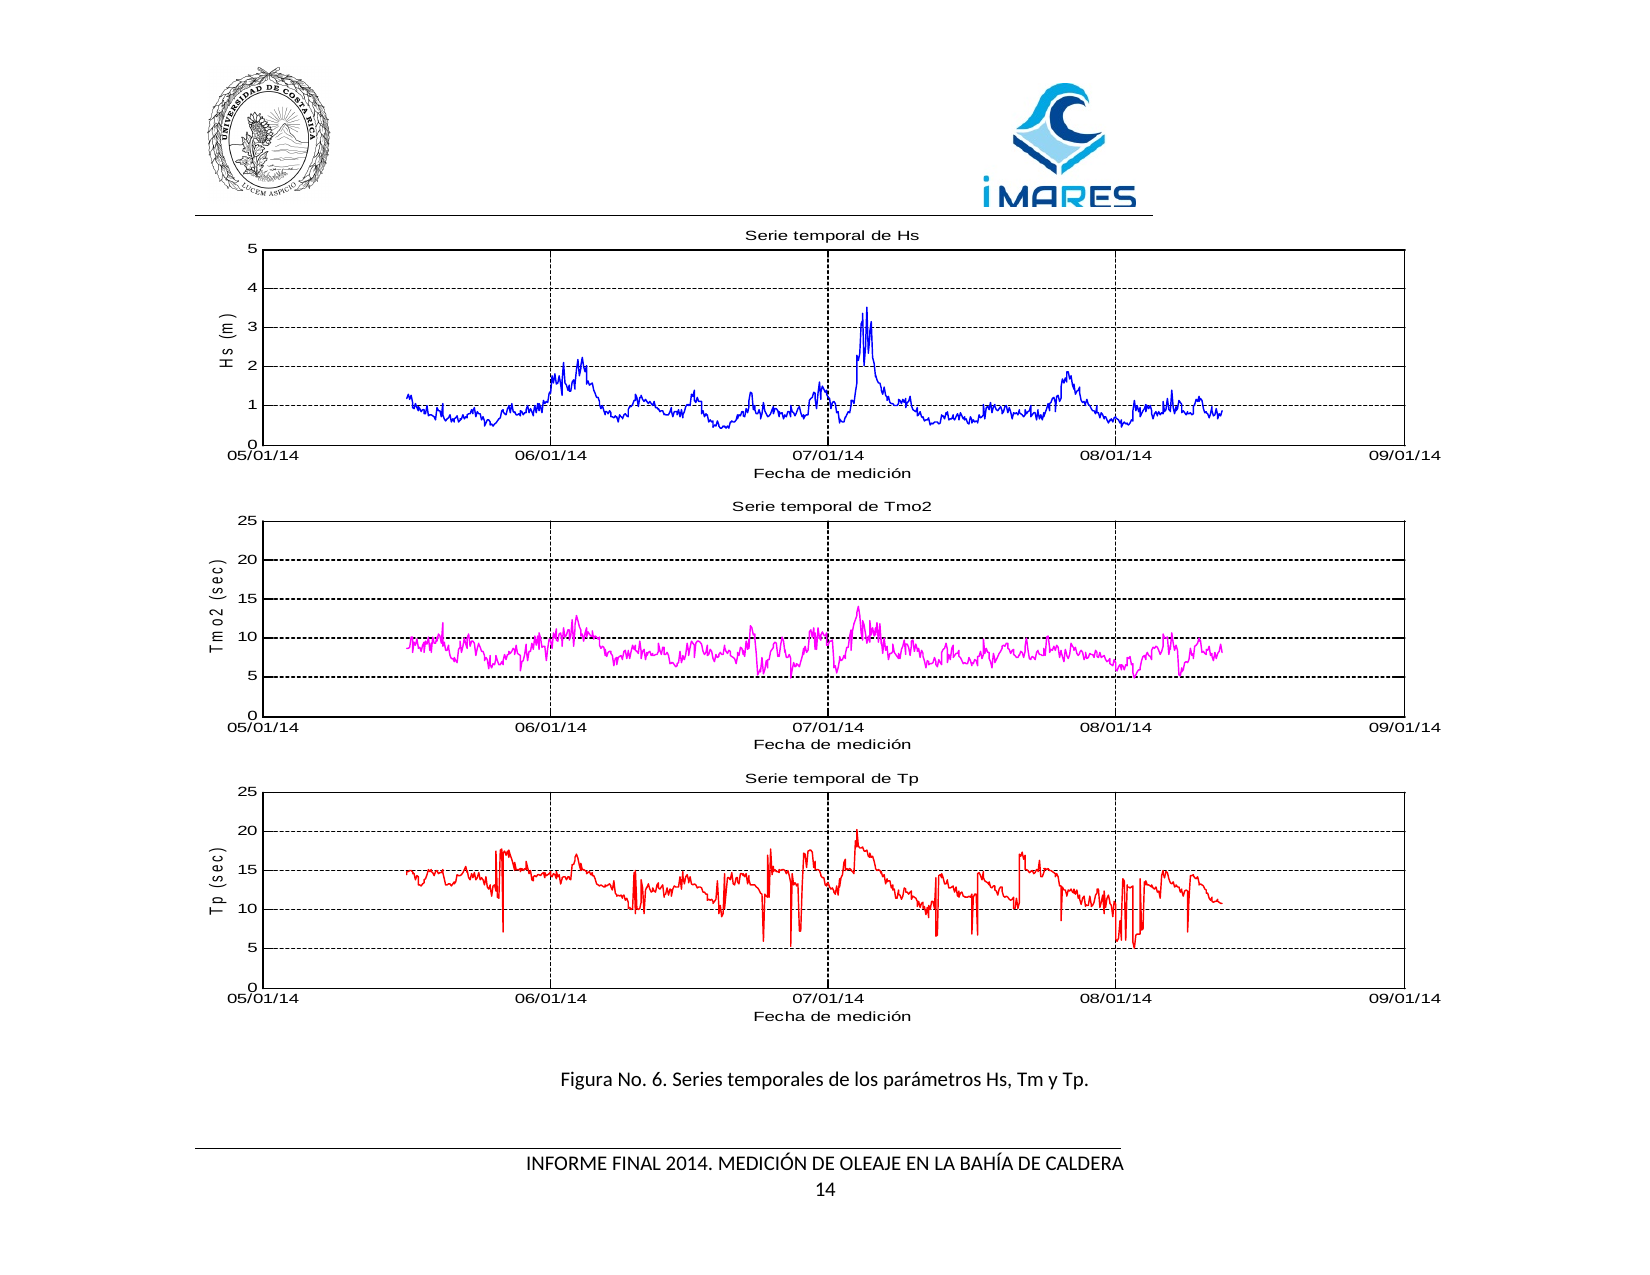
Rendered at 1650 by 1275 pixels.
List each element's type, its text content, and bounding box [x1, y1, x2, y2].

picture [983, 83, 1136, 205]
picture [1066, 190, 1081, 205]
text Figura No. 6. Series temporales de los parámetros Hs, Tm y Tp. [177, 1066, 1473, 1092]
picture [206, 66, 332, 204]
